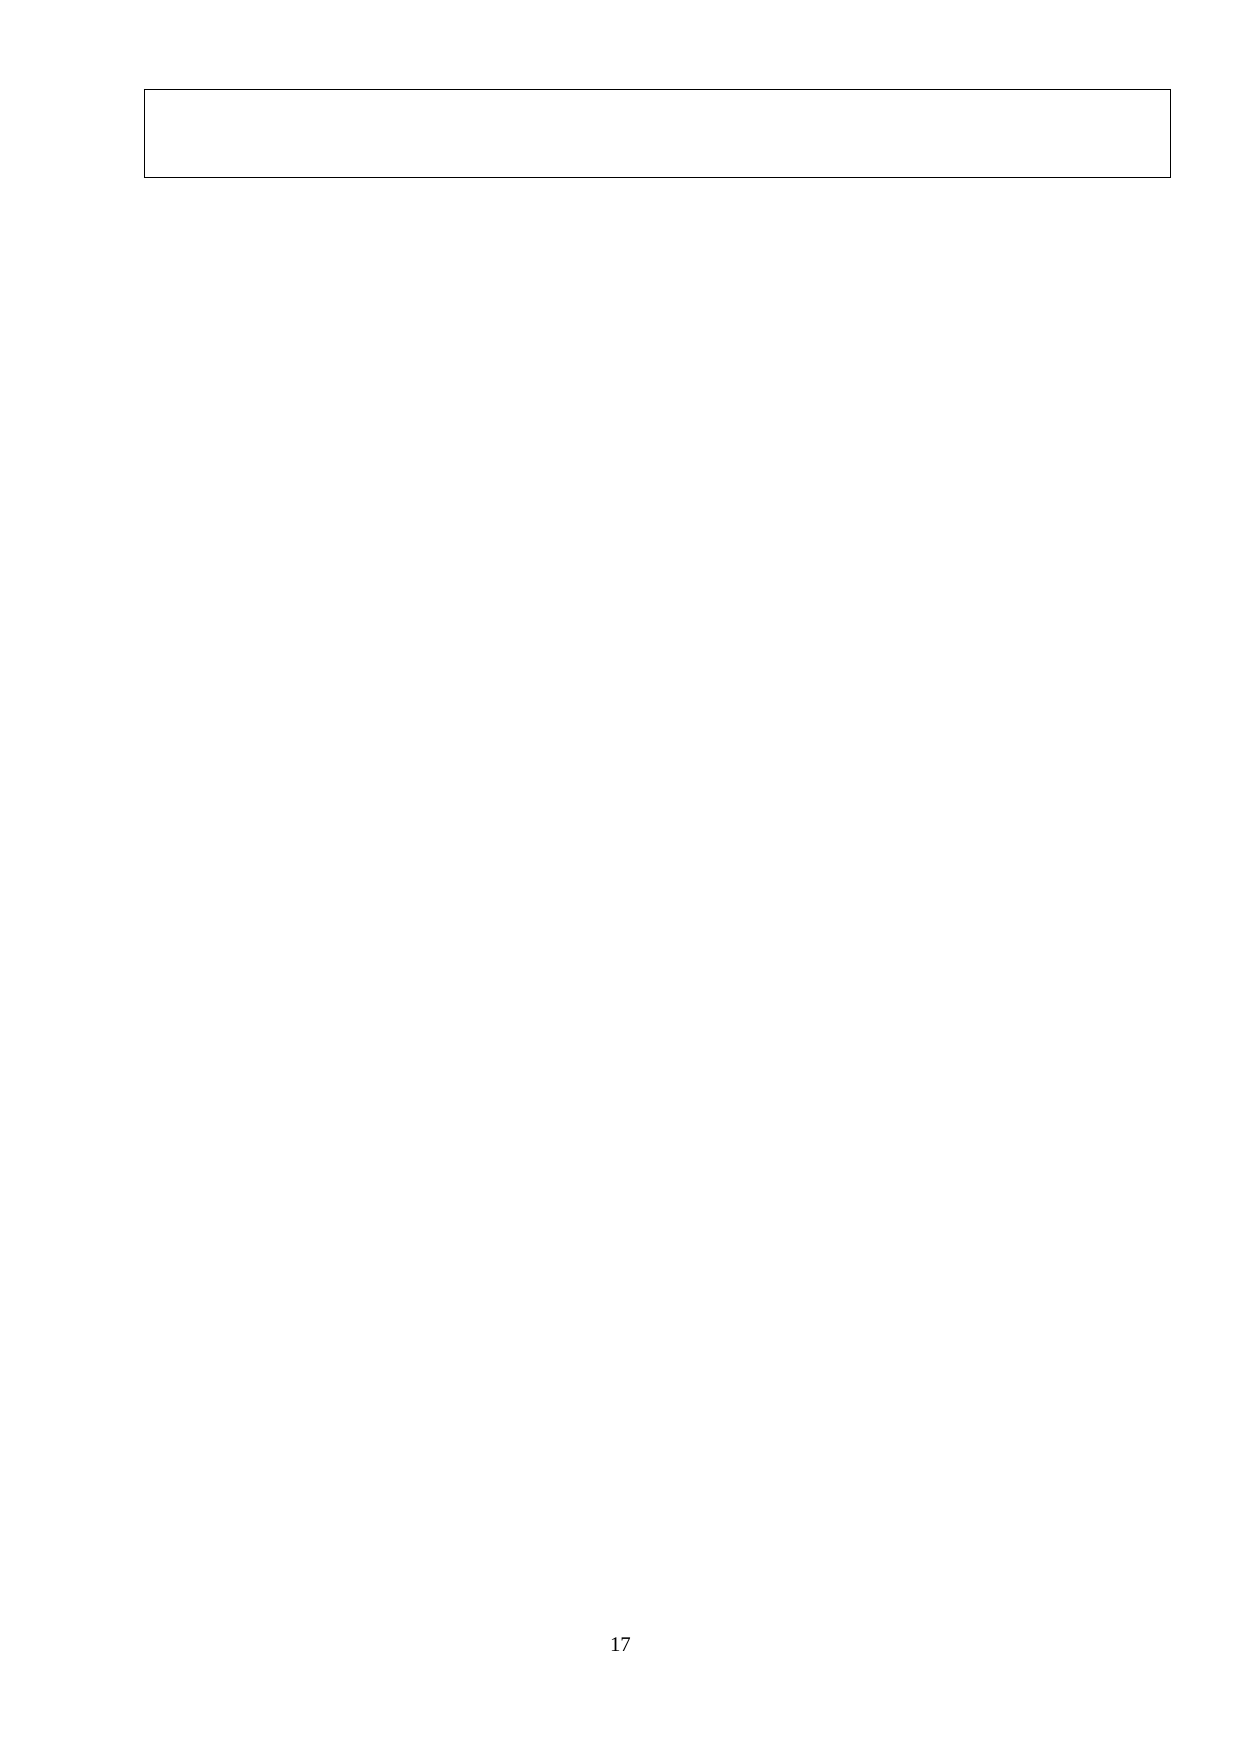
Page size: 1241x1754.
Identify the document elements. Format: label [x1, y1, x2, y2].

table_cell [145, 90, 1170, 177]
